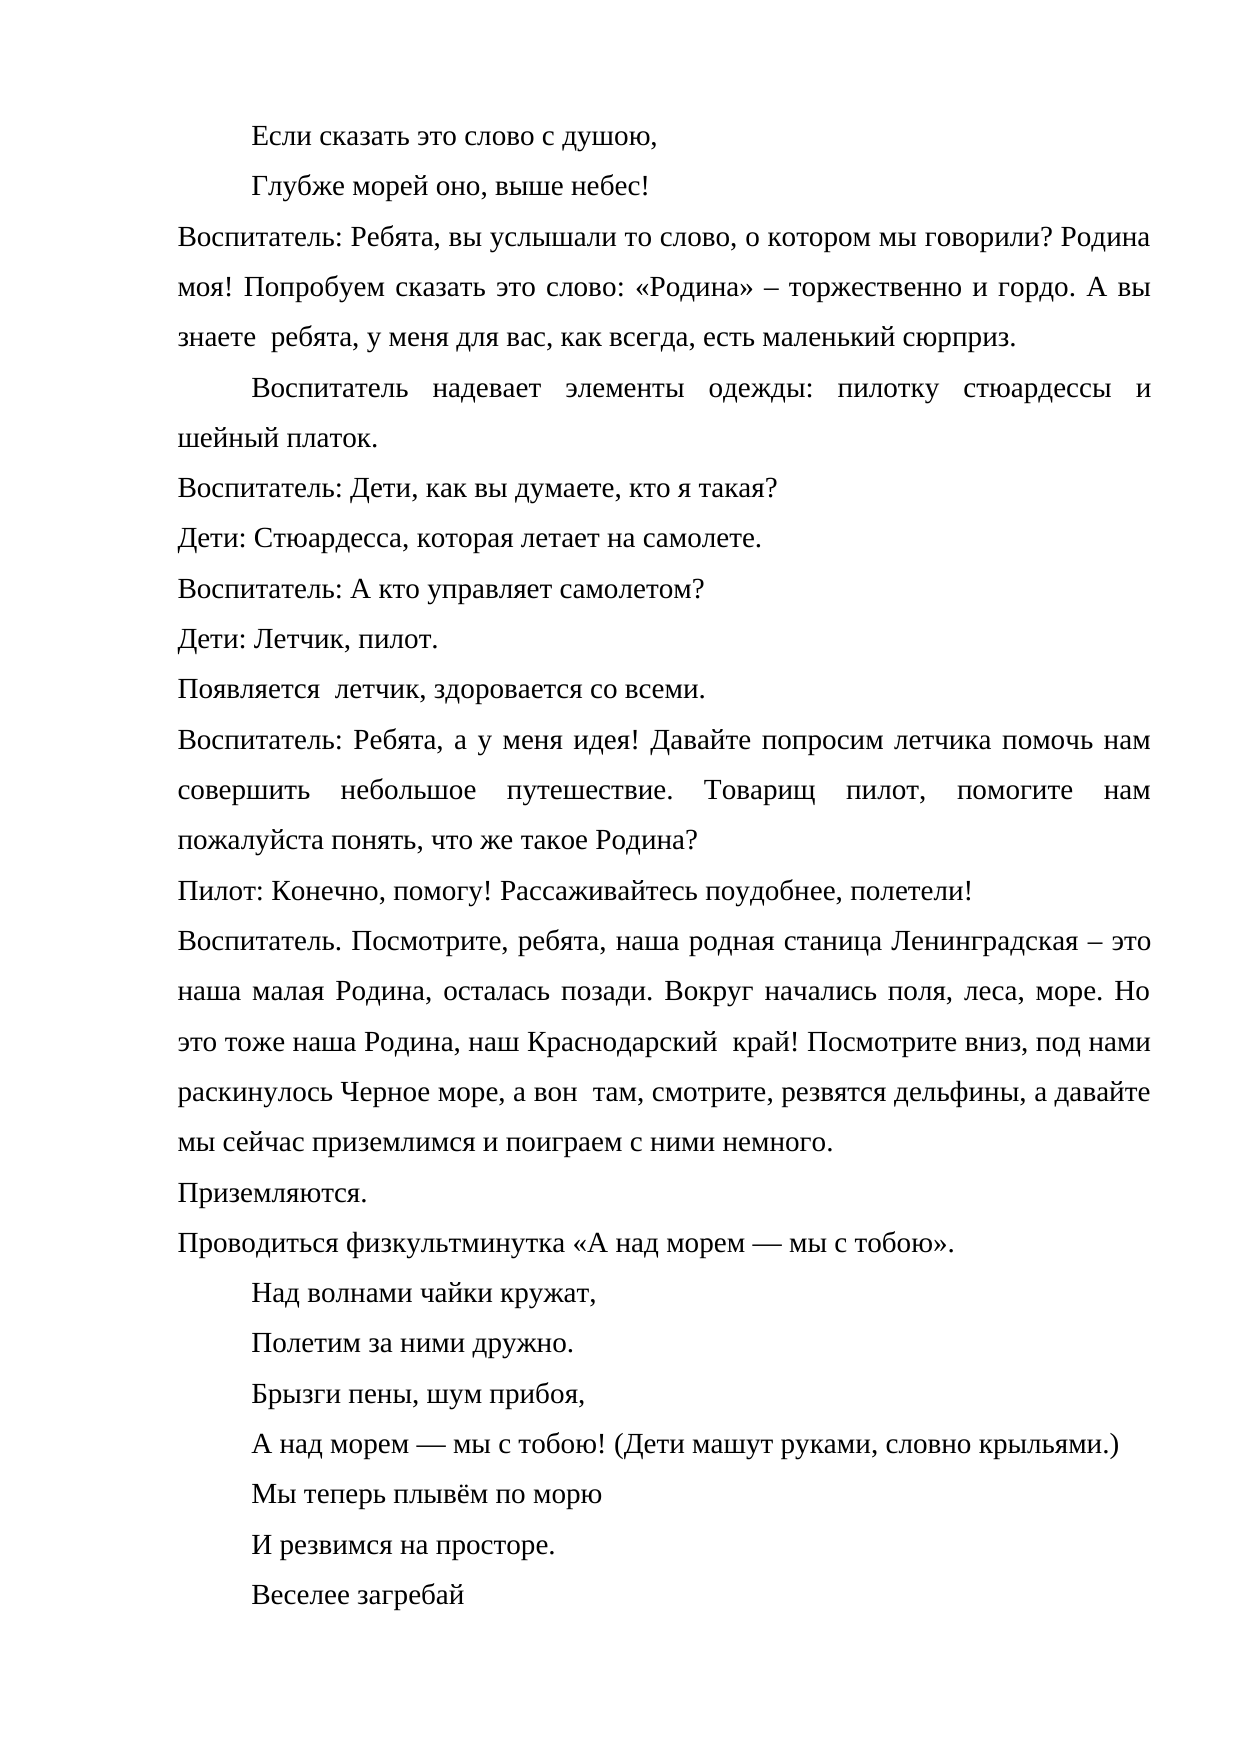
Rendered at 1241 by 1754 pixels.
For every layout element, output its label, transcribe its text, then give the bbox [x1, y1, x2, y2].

text Над волнами чайки кружат, [177, 1275, 1152, 1309]
text Появляется летчик, здоровается со всеми. [177, 672, 1152, 705]
text Брызги пены, шум прибоя, [177, 1376, 1152, 1409]
text Воспитатель. Посмотрите, ребята, наша родная станица Ленинградская – это наша малая Родина, осталась позади. Вокруг начались поля, леса, море. Но это тоже наша Родина, наш Краснодарский край! Посмотрите вниз, под нами раскинулось Черное море, а вон там, смотрите, резвятся дельфины, а давайте мы сейчас приземлимся и поиграем с ними немного. [177, 923, 1152, 1158]
text Полетим за ними дружно. [177, 1326, 1152, 1359]
text Воспитатель: Дети, как вы думаете, кто я такая? [177, 470, 1152, 504]
text Воспитатель: Ребята, а у меня идея! Давайте попросим летчика помочь нам совершить небольшое путешествие. Товарищ пилот, помогите нам пожалуйста понять, что же такое Родина? [177, 722, 1152, 856]
text Если сказать это слово с душою, [177, 118, 1152, 152]
text Воспитатель надевает элементы одежды: пилотку стюардессы и шейный платок. [177, 370, 1152, 453]
text Приземляются. [177, 1175, 1152, 1208]
text Мы теперь плывём по морю [177, 1477, 1152, 1510]
text Воспитатель: А кто управляет самолетом? [177, 571, 1152, 604]
text Веселее загребай [177, 1577, 1152, 1611]
text Дети: Летчик, пилот. [177, 621, 1152, 655]
text А над морем — мы с тобою! (Дети машут руками, словно крыльями.) [177, 1426, 1152, 1460]
text Глубже морей оно, выше небес! [177, 168, 1152, 202]
text Проводиться физкультминутка «А над морем — мы с тобою». [177, 1225, 1152, 1258]
text Дети: Стюардесса, которая летает на самолете. [177, 521, 1152, 554]
text Воспитатель: Ребята, вы услышали то слово, о котором мы говорили? Родина моя! Попробуем сказать это слово: «Родина» – торжественно и гордо. А вы знаете ребята, у меня для вас, как всегда, есть маленький сюрприз. [177, 219, 1152, 353]
text И резвимся на просторе. [177, 1527, 1152, 1560]
text Пилот: Конечно, помогу! Рассаживайтесь поудобнее, полетели! [177, 873, 1152, 906]
